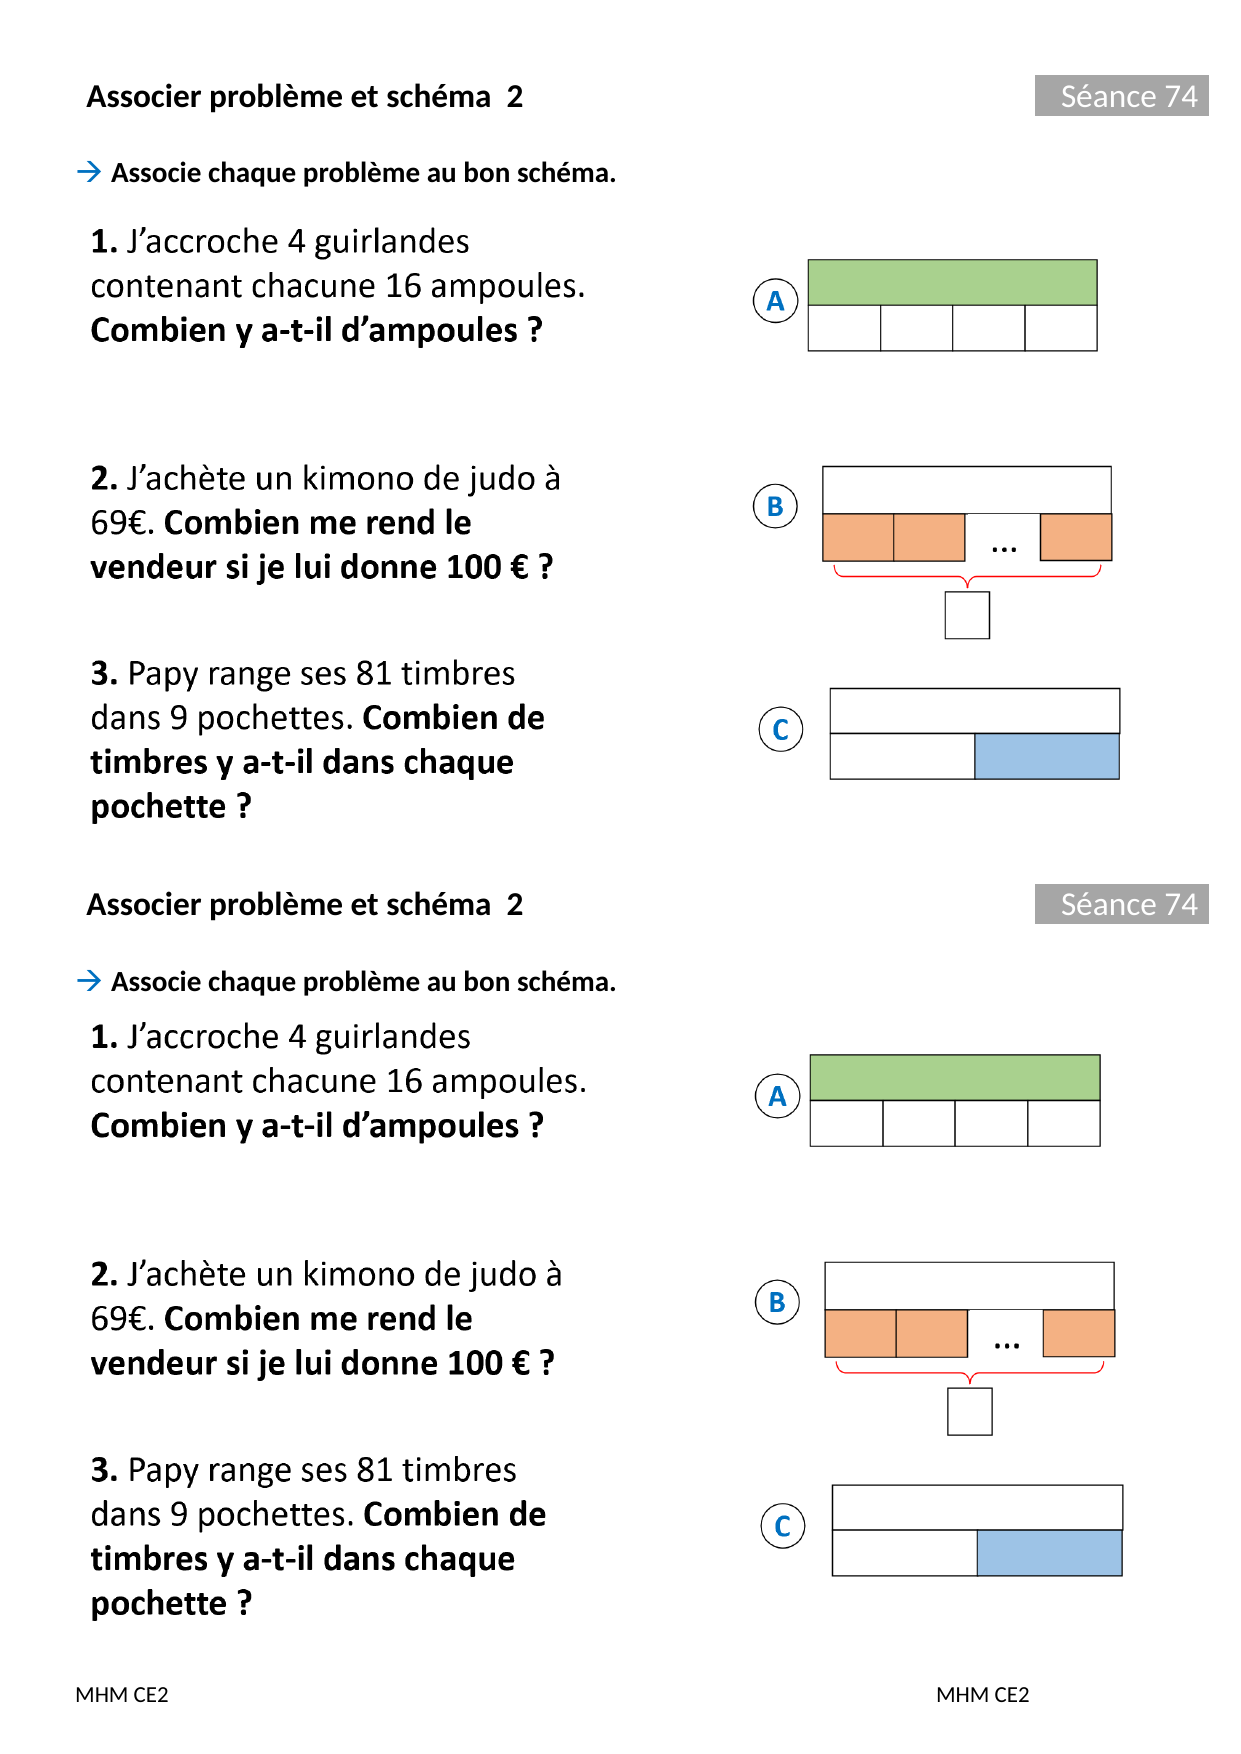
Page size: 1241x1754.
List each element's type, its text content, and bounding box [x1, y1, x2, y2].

table_header Associer problème et schéma 2 [75, 75, 1035, 116]
table_header Séance 74 [1035, 75, 1209, 116]
table_header Séance 74 [1035, 884, 1209, 924]
picture [75, 205, 1125, 835]
text Associe chaque problème au bon schéma. [75, 154, 1165, 190]
picture [75, 1000, 1129, 1632]
table_header Associer problème et schéma 2 [75, 884, 1035, 924]
